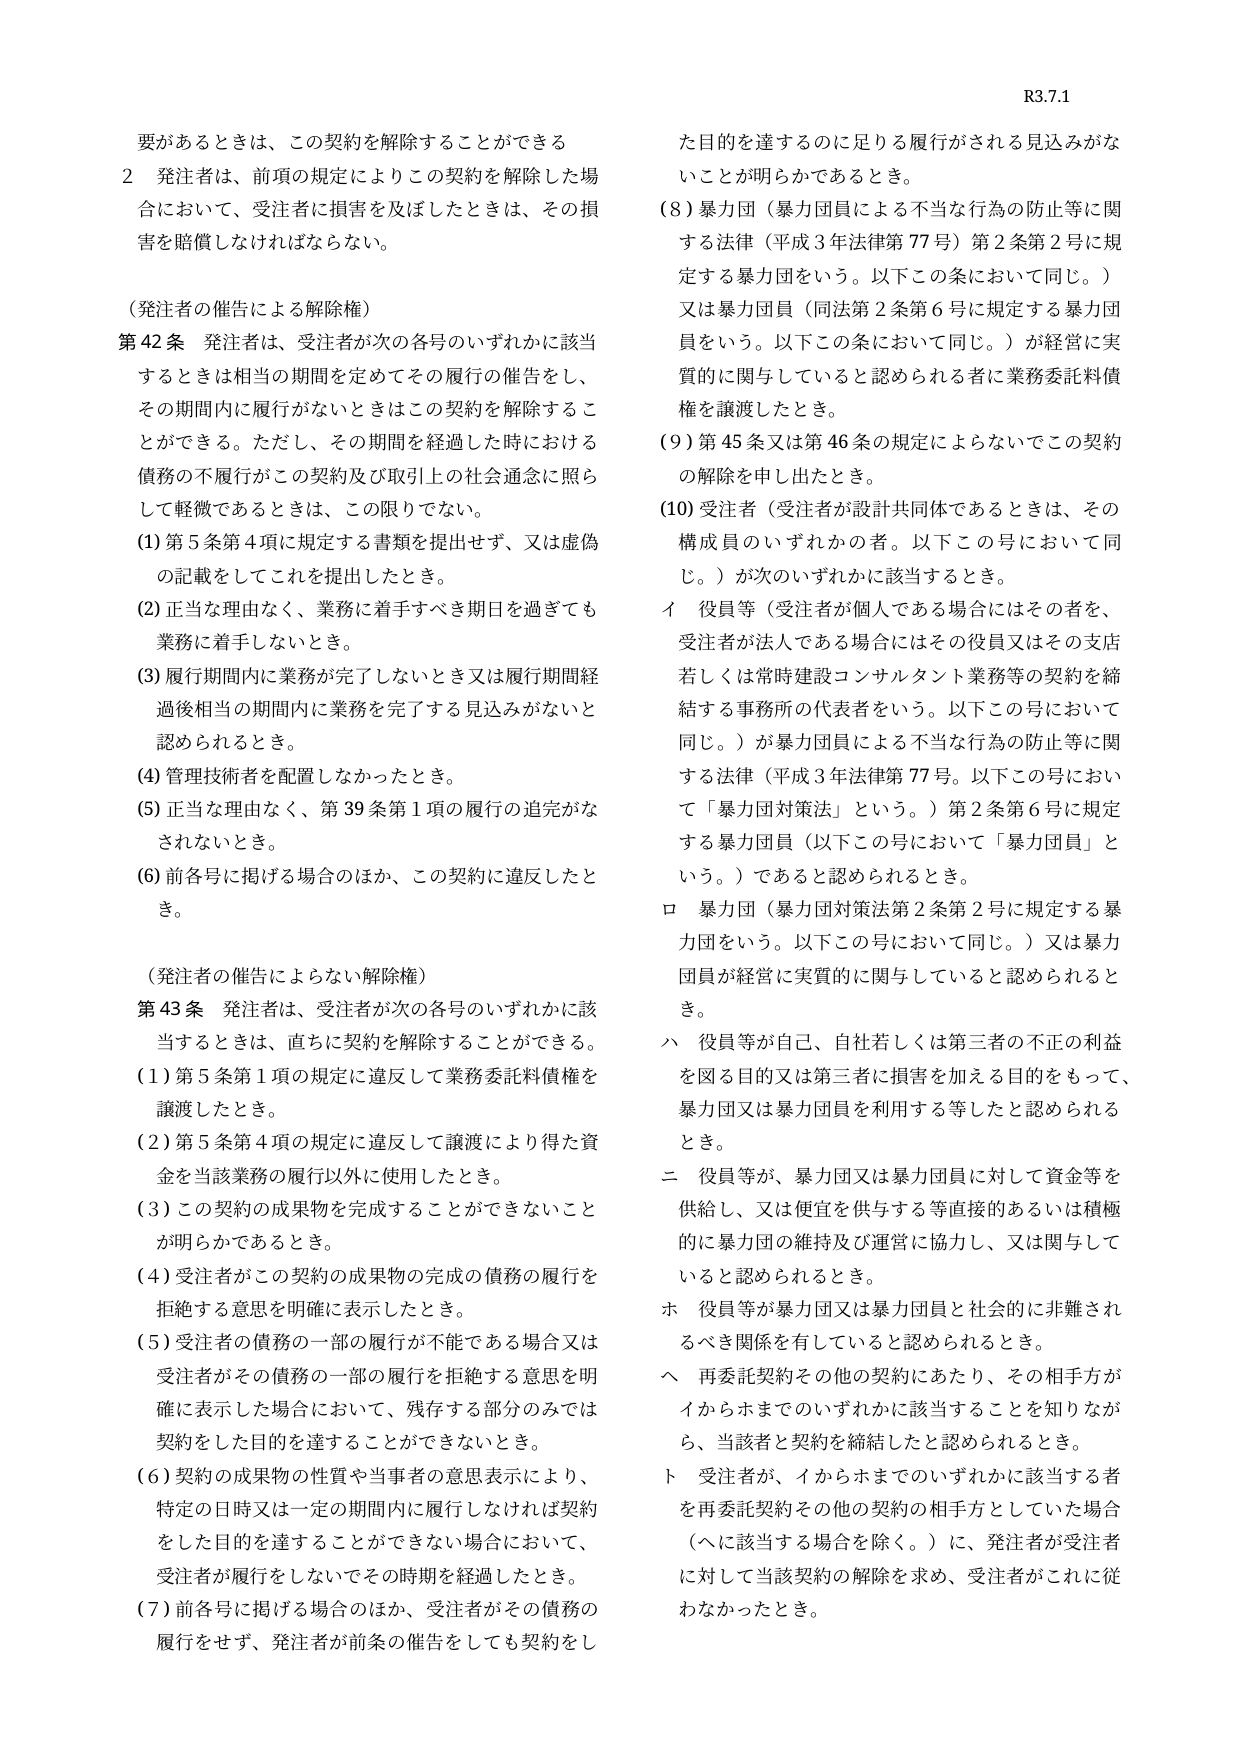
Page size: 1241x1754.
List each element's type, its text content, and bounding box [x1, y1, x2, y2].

text (3) 履行期間内に業務が完了しないとき又は履行期間経過後相当の期間内に業務を完了する見込みがないと認められるとき。 [137, 658, 599, 758]
text (６) 契約の成果物の性質や当事者の意思表示により、特定の日時又は一定の期間内に履行しなければ契約をした目的を達することができない場合において、受注者が履行をしないでその時期を経過したとき。 [137, 1458, 599, 1592]
text (４) 受注者がこの契約の成果物の完成の債務の履行を拒絶する意思を明確に表示したとき。 [137, 1258, 599, 1325]
text ハ 役員等が自己、自社若しくは第三者の不正の利益を図る目的又は第三者に損害を加える目的をもって、暴力団又は暴力団員を利用する等したと認められるとき。 [660, 1025, 1122, 1158]
text ２ 発注者は、前項の規定によりこの契約を解除した場合において、受注者に損害を及ぼしたときは、その損害を賠償しなければならない。 [118, 158, 599, 258]
text (１) 第５条第１項の規定に違反して業務委託料債権を譲渡したとき。 [137, 1058, 599, 1125]
text 第43条 発注者は、受注者が次の各号のいずれかに該当するときは、直ちに契約を解除することができる。 [137, 992, 599, 1058]
text 第41条 発注者は、業務が完了するまでの間は、次条又は第43条若しくは第43条の２の規定によるほか、必要があるときは、この契約を解除することができる [118, 125, 599, 158]
text (３) この契約の成果物を完成することができないことが明らかであるとき。 [137, 1192, 599, 1258]
text (７) 前各号に掲げる場合のほか、受注者がその債務の履行をせず、発注者が前条の催告をしても契約をした目的を達するのに足りる履行がされる見込みがないことが明らかであるとき。 [660, 125, 1122, 192]
text ニ 役員等が、暴力団又は暴力団員に対して資金等を供給し、又は便宜を供与する等直接的あるいは積極的に暴力団の維持及び運営に協力し、又は関与していると認められるとき。 [660, 1158, 1122, 1292]
text (4) 管理技術者を配置しなかったとき。 [137, 758, 599, 792]
text ト 受注者が、イからホまでのいずれかに該当する者を再委託契約その他の契約の相手方としていた場合（ヘに該当する場合を除く。）に、発注者が受注者に対して当該契約の解除を求め、受注者がこれに従わなかったとき。 [660, 1458, 1122, 1625]
text (1) 第５条第４項に規定する書類を提出せず、又は虚偽の記載をしてこれを提出したとき。 [137, 525, 599, 592]
text (７) 前各号に掲げる場合のほか、受注者がその債務の履行をせず、発注者が前条の催告をしても契約をした目的を達するのに足りる履行がされる見込みがないことが明らかであるとき。 [137, 1592, 599, 1658]
text (９) 第45条又は第46条の規定によらないでこの契約の解除を申し出たとき。 [660, 425, 1122, 492]
text (2) 正当な理由なく、業務に着手すべき期日を過ぎても業務に着手しないとき。 [137, 592, 599, 658]
text (10) 受注者（受注者が設計共同体であるときは、その構成員のいずれかの者。以下この号において同じ。）が次のいずれかに該当するとき。 [660, 492, 1122, 592]
text (８) 暴力団（暴力団員による不当な行為の防止等に関する法律（平成３年法律第77号）第２条第２号に規定する暴力団をいう。以下この条において同じ。）又は暴力団員（同法第２条第６号に規定する暴力団員をいう。以下この条において同じ。）が経営に実質的に関与していると認められる者に業務委託料債権を譲渡したとき。 [660, 192, 1122, 425]
text ロ 暴力団（暴力団対策法第２条第２号に規定する暴力団をいう。以下この号において同じ。）又は暴力団員が経営に実質的に関与していると認められるとき。 [660, 892, 1122, 1025]
text イ 役員等（受注者が個人である場合にはその者を、受注者が法人である場合にはその役員又はその支店若しくは常時建設コンサルタント業務等の契約を締結する事務所の代表者をいう。以下この号において同じ。）が暴力団員による不当な行為の防止等に関する法律（平成３年法律第77号。以下この号において「暴力団対策法」という。）第２条第６号に規定する暴力団員（以下この号において「暴力団員」という。）であると認められるとき。 [660, 592, 1122, 892]
text (２) 第５条第４項の規定に違反して譲渡により得た資金を当該業務の履行以外に使用したとき。 [137, 1125, 599, 1192]
text ヘ 再委託契約その他の契約にあたり、その相手方がイからホまでのいずれかに該当することを知りながら、当該者と契約を締結したと認められるとき。 [660, 1358, 1122, 1458]
text (6) 前各号に掲げる場合のほか、この契約に違反したとき。 [137, 858, 599, 925]
text （発注者の催告による解除権） [118, 292, 599, 325]
text 第42条 発注者は、受注者が次の各号のいずれかに該当するときは相当の期間を定めてその履行の催告をし、その期間内に履行がないときはこの契約を解除することができる。ただし、その期間を経過した時における債務の不履行がこの契約及び取引上の社会通念に照らして軽微であるときは、この限りでない。 [118, 325, 599, 525]
text ホ 役員等が暴力団又は暴力団員と社会的に非難されるべき関係を有していると認められるとき。 [660, 1292, 1122, 1358]
text (５) 受注者の債務の一部の履行が不能である場合又は受注者がその債務の一部の履行を拒絶する意思を明確に表示した場合において、残存する部分のみでは契約をした目的を達することができないとき。 [137, 1325, 599, 1458]
text （発注者の催告によらない解除権） [137, 958, 599, 992]
text (5) 正当な理由なく、第39条第１項の履行の追完がなされないとき。 [137, 792, 599, 858]
